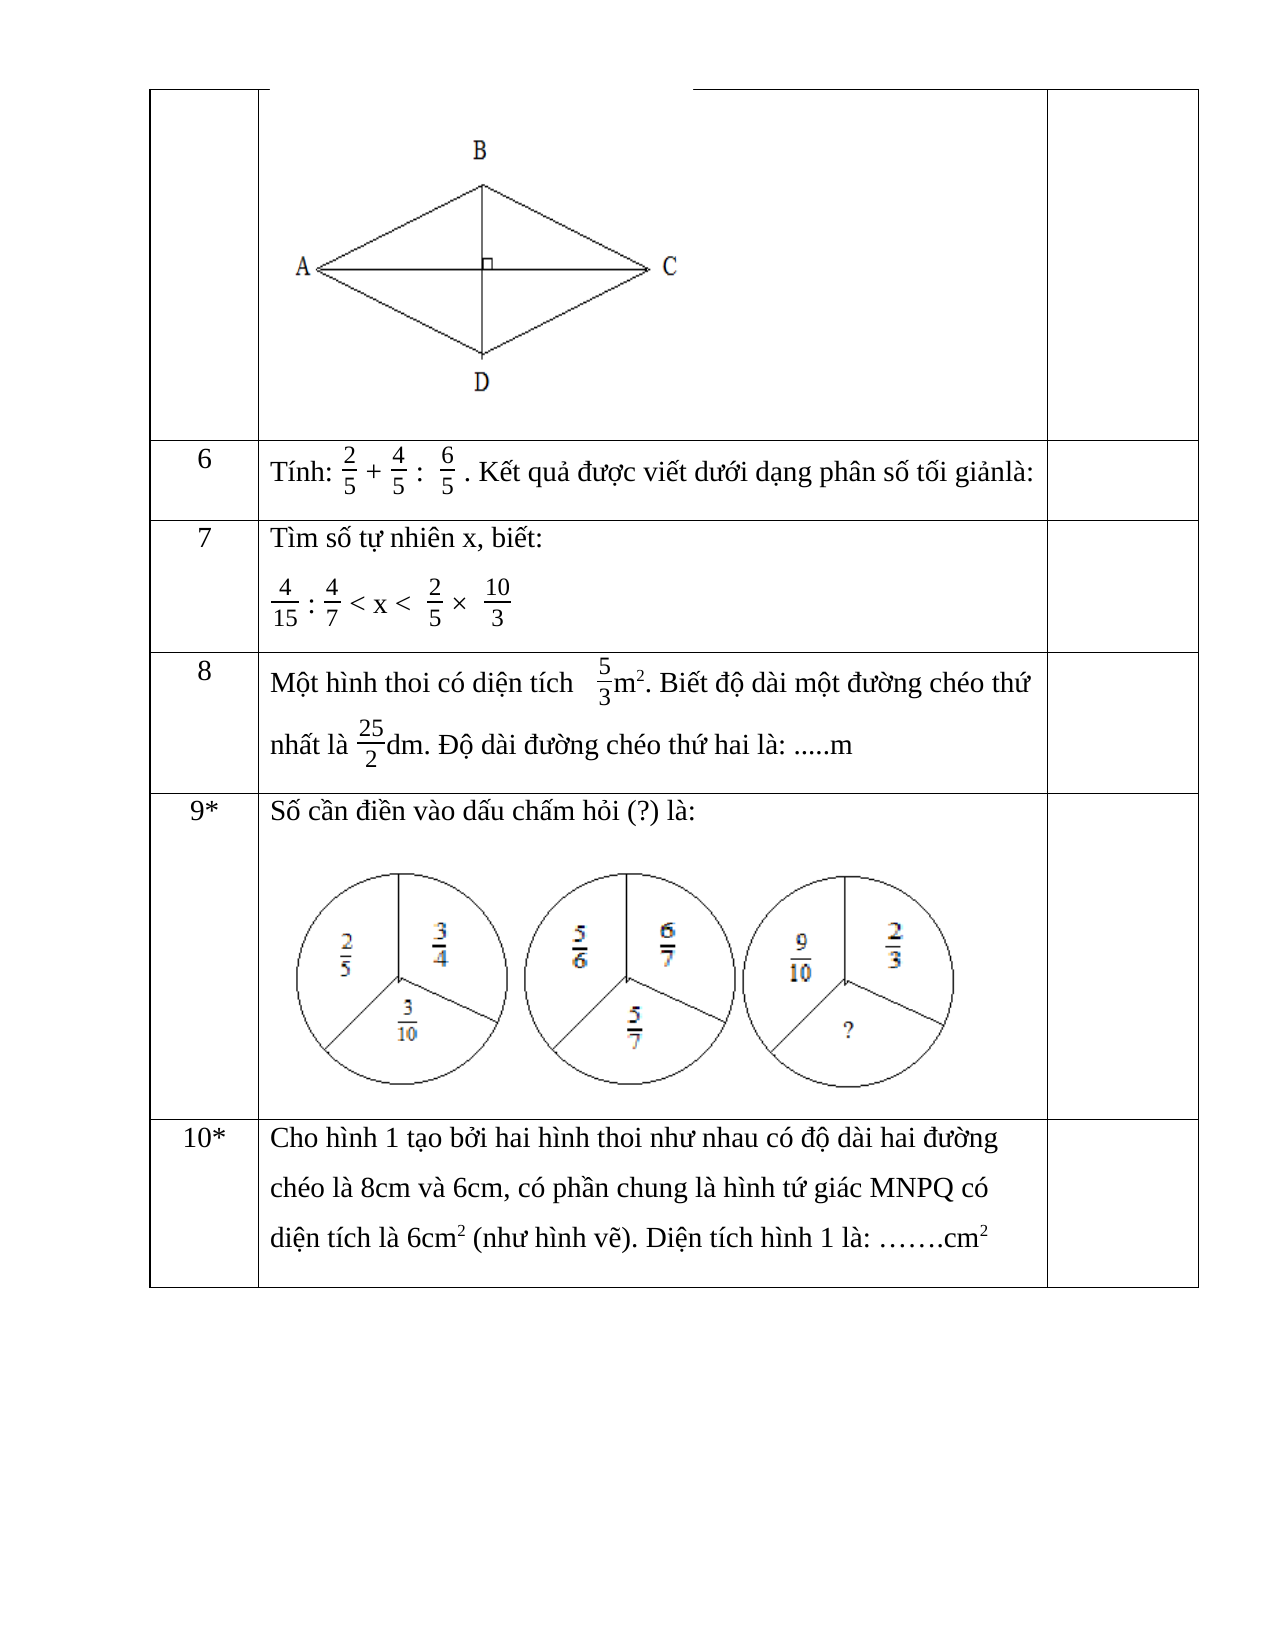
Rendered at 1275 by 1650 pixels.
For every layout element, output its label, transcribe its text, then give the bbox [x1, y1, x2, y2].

table_cell [1048, 521, 1198, 652]
table_cell 8 [151, 653, 258, 792]
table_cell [259, 90, 1047, 440]
table_cell [1048, 794, 1198, 1119]
table_cell [1048, 1120, 1198, 1287]
table_cell Tìm số tự nhiên x, biết: : < x < × [259, 521, 1047, 652]
table_cell 6 [151, 441, 258, 519]
table_cell 10* [151, 1120, 258, 1287]
table_cell [1048, 653, 1198, 792]
table_cell 9* [151, 794, 258, 1119]
table_cell Số cần điền vào dấu chấm hỏi (?) là: [259, 794, 1047, 1119]
table_cell [1048, 441, 1198, 519]
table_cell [259, 1120, 1047, 1287]
table_cell 5 [151, 90, 258, 440]
table_cell [1048, 90, 1198, 440]
table_cell Tính: + : . Kết quả được viết dưới dạng phân số tối giảnlà: [259, 441, 1047, 519]
picture [269, 846, 972, 1100]
table_cell Một hình thoi có diện tích m2. Biết độ dài một đường chéo thứ nhất là dm. Độ dài đường chéo thứ hai là: .....m [259, 653, 1047, 792]
picture [269, 89, 694, 421]
table_cell 7 [151, 521, 258, 652]
